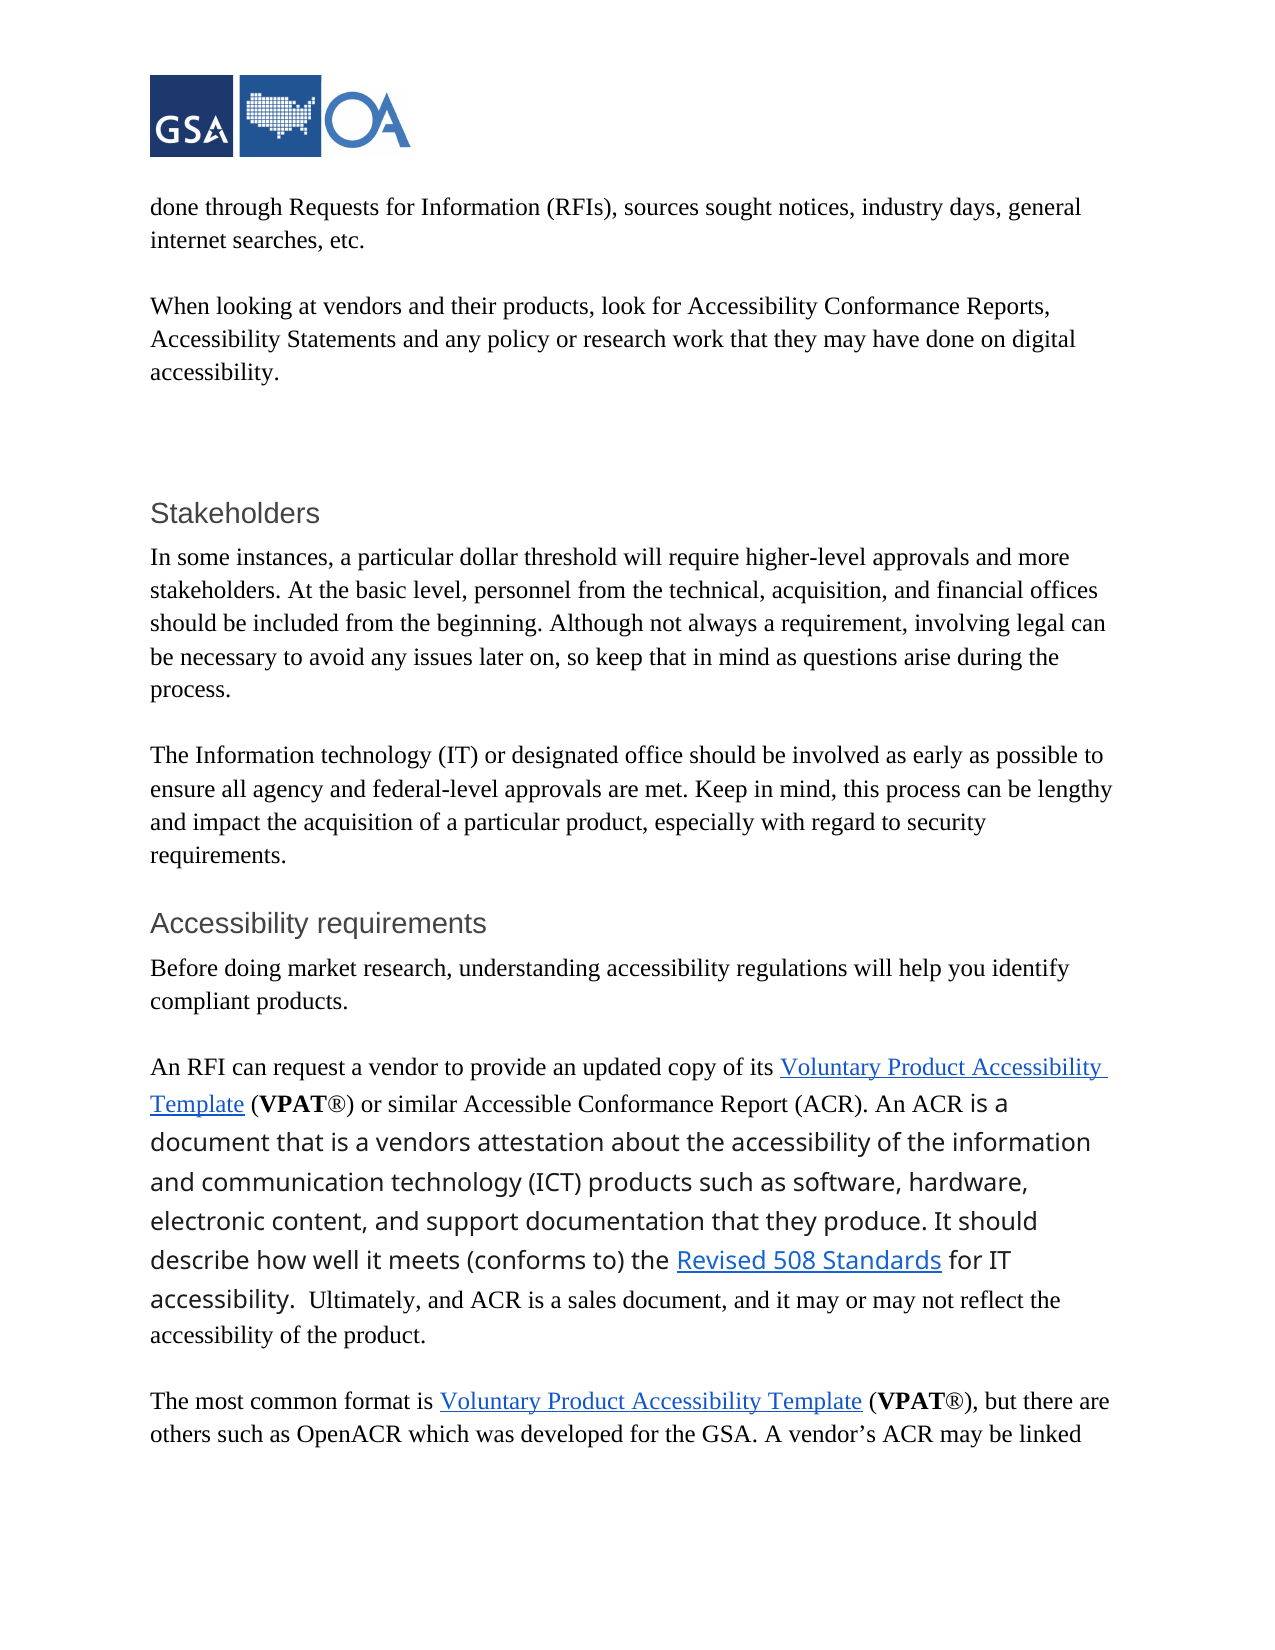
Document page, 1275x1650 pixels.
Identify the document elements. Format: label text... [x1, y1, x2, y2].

text In some instances, a particular dollar threshold will require higher-level approvals and more stakeholders. At the basic level, personnel from the technical, acquisition, and financial offices should be included from the beginning. Although not always a requirement, involving legal can be necessary to avoid any issues later on, so keep that in mind as questions arise during the process. [150, 542, 1125, 703]
subtitle Accessibility requirements [150, 906, 1125, 939]
picture [150, 75, 234, 157]
text The Information technology (IT) or designated office should be involved as early as possible to ensure all agency and federal-level approvals are met. Keep in mind, this process can be lengthy and impact the acquisition of a particular product, especially with regard to security requirements. [150, 741, 1125, 868]
text Before doing market research, understanding accessibility regulations will help you identify compliant products. [150, 953, 1125, 1015]
text An RFI can request a vendor to provide an updated copy of its Voluntary Product Accessibility Template (VPAT®) or similar Accessible Conformance Report (ACR). An ACR is a document that is a vendors attestation about the accessibility of the information and communication technology (ICT) products such as software, hardware, electronic content, and support documentation that they produce. It should describe how well it meets (conforms to) the Revised 508 Standards for IT accessibility. Ultimately, and ACR is a sales document, and it may or may not reflect the accessibility of the product. [150, 1052, 1125, 1349]
text When looking at vendors and their products, look for Accessibility Conformance Reports, Accessibility Statements and any policy or research work that they may have done on digital accessibility. [150, 291, 1125, 386]
subtitle Stakeholders [150, 496, 1125, 529]
picture [239, 75, 414, 157]
